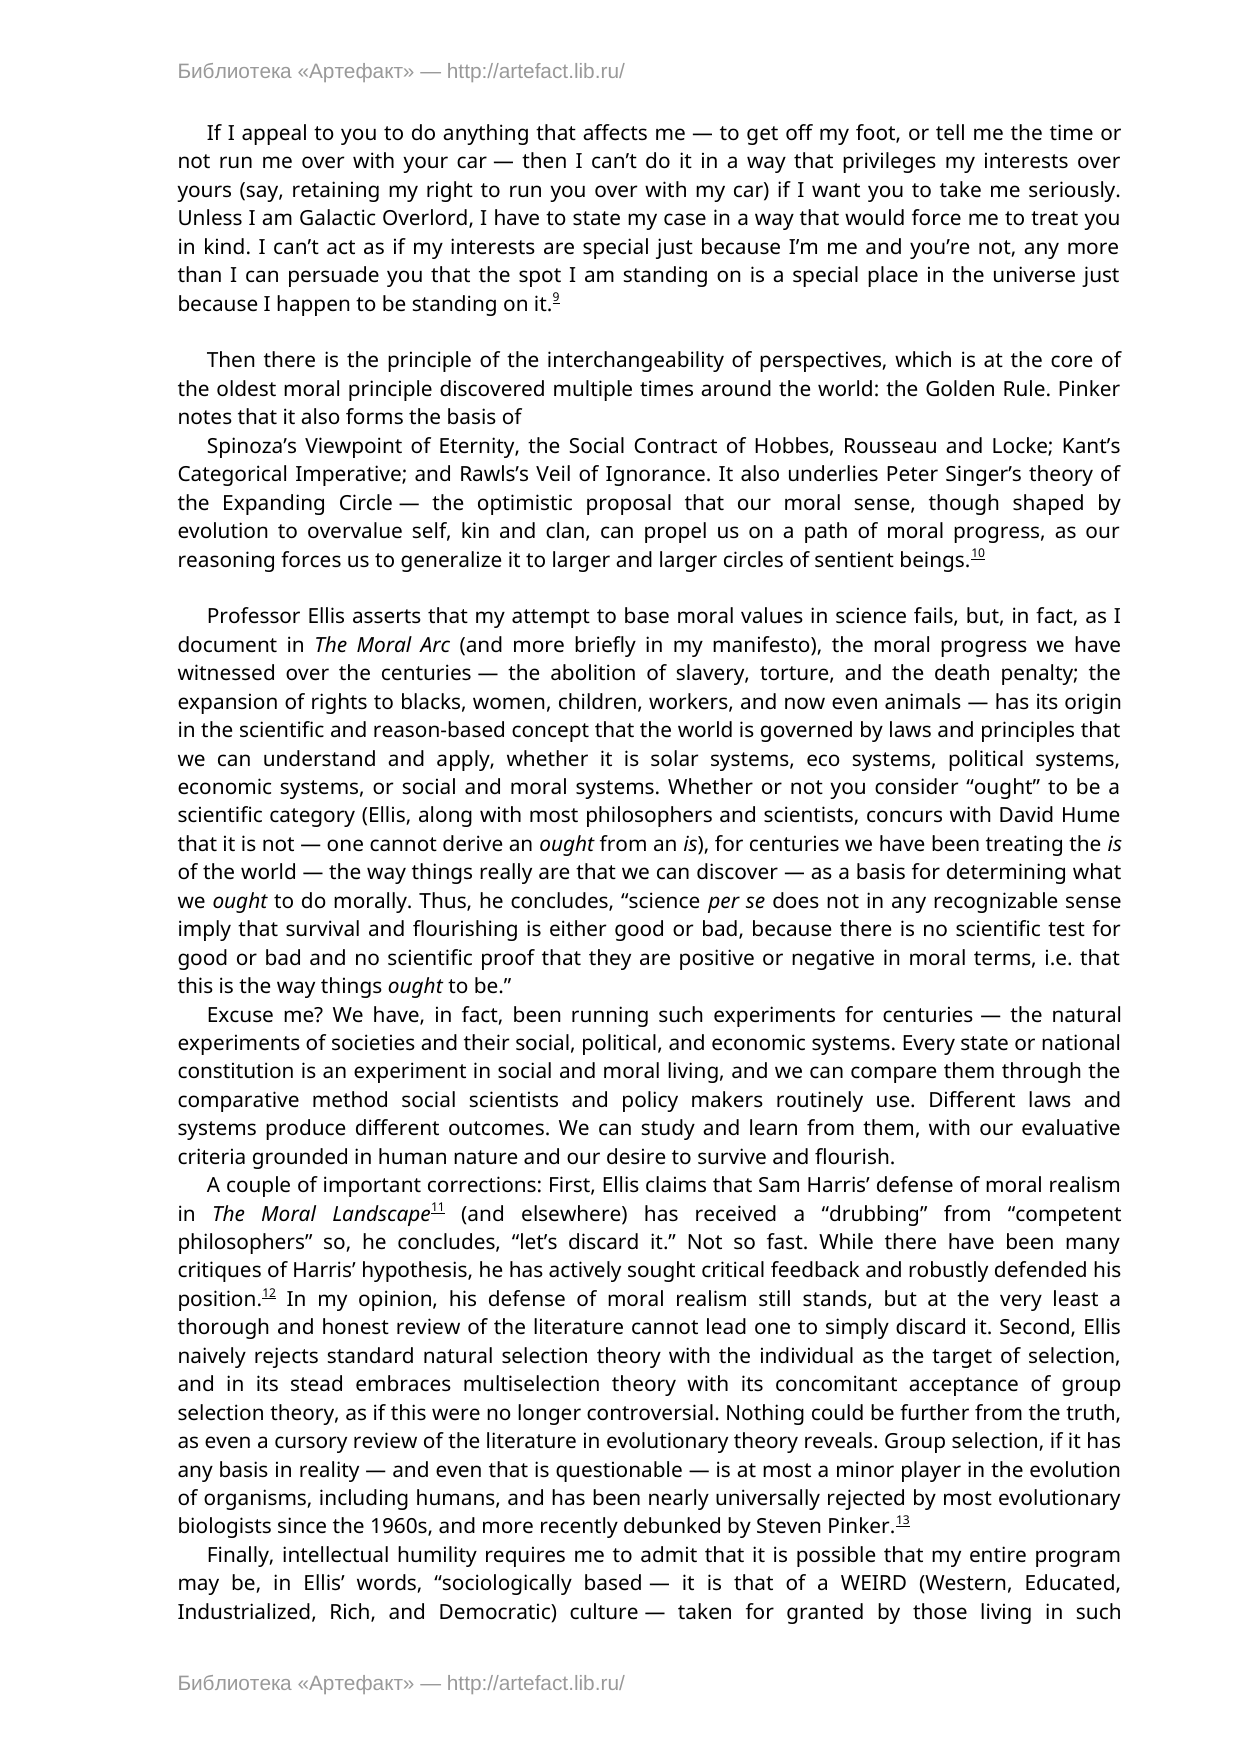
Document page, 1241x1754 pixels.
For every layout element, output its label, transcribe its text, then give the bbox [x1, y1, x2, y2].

text Professor Ellis asserts that my attempt to base moral values in science fails, but, in fact, as I document in The Moral Arc (and more briefly in my manifesto), the moral progress we have witnessed over the centuries — the abolition of slavery, torture, and the death penalty; the expansion of rights to blacks, women, children, workers, and now even animals — has its origin in the scientific and reason-based concept that the world is governed by laws and principles that we can understand and apply, whether it is solar systems, eco systems, political systems, economic systems, or social and moral systems. Whether or not you consider “ought” to be a scientific category (Ellis, along with most philosophers and scientists, concurs with David Hume that it is not — one cannot derive an ought from an is), for centuries we have been treating the is of the world — the way things really are that we can discover — as a basis for determining what we ought to do morally. Thus, he concludes, “science per se does not in any recognizable sense imply that survival and flourishing is either good or bad, because there is no scientific test for good or bad and no scientific proof that they are positive or negative in moral terms, i.e. that this is the way things ought to be.” [177, 602, 1122, 1000]
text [177, 1540, 1122, 1625]
text If I appeal to you to do anything that affects me — to get off my foot, or tell me the time or not run me over with your car — then I can’t do it in a way that privileges my interests over yours (say, retaining my right to run you over with my car) if I want you to take me seriously. Unless I am Galactic Overlord, I have to state my case in a way that would force me to treat you in kind. I can’t act as if my interests are special just because I’m me and you’re not, any more than I can persuade you that the spot I am standing on is a special place in the universe just because I happen to be standing on it.9 [177, 118, 1122, 317]
text Spinoza’s Viewpoint of Eternity, the Social Contract of Hobbes, Rousseau and Locke; Kant’s Categorical Imperative; and Rawls’s Veil of Ignorance. It also underlies Peter Singer’s theory of the Expanding Circle — the optimistic proposal that our moral sense, though shaped by evolution to overvalue self, kin and clan, can propel us on a path of moral progress, as our reasoning forces us to generalize it to larger and larger circles of sentient beings.10 [177, 431, 1122, 573]
text Excuse me? We have, in fact, been running such experiments for centuries — the natural experiments of societies and their social, political, and economic systems. Every state or national constitution is an experiment in social and moral living, and we can compare them through the comparative method social scientists and policy makers routinely use. Different laws and systems produce different outcomes. We can study and learn from them, with our evaluative criteria grounded in human nature and our desire to survive and flourish. [177, 1000, 1122, 1170]
text Then there is the principle of the interchangeability of perspectives, which is at the core of the oldest moral principle discovered multiple times around the world: the Golden Rule. Pinker notes that it also forms the basis of [177, 346, 1122, 431]
text A couple of important corrections: First, Ellis claims that Sam Harris’ defense of moral realism in The Moral Landscape11 (and elsewhere) has received a “drubbing” from “competent philosophers” so, he concludes, “let’s discard it.” Not so fast. While there have been many critiques of Harris’ hypothesis, he has actively sought critical feedback and robustly defended his position.12 In my opinion, his defense of moral realism still stands, but at the very least a thorough and honest review of the literature cannot lead one to simply discard it. Second, Ellis naively rejects standard natural selection theory with the individual as the target of selection, and in its stead embraces multiselection theory with its concomitant acceptance of group selection theory, as if this were no longer controversial. Nothing could be further from the truth, as even a cursory review of the literature in evolutionary theory reveals. Group selection, if it has any basis in reality — and even that is questionable — is at most a minor player in the evolution of organisms, including humans, and has been nearly universally rejected by most evolutionary biologists since the 1960s, and more recently debunked by Steven Pinker.13 [177, 1170, 1122, 1540]
